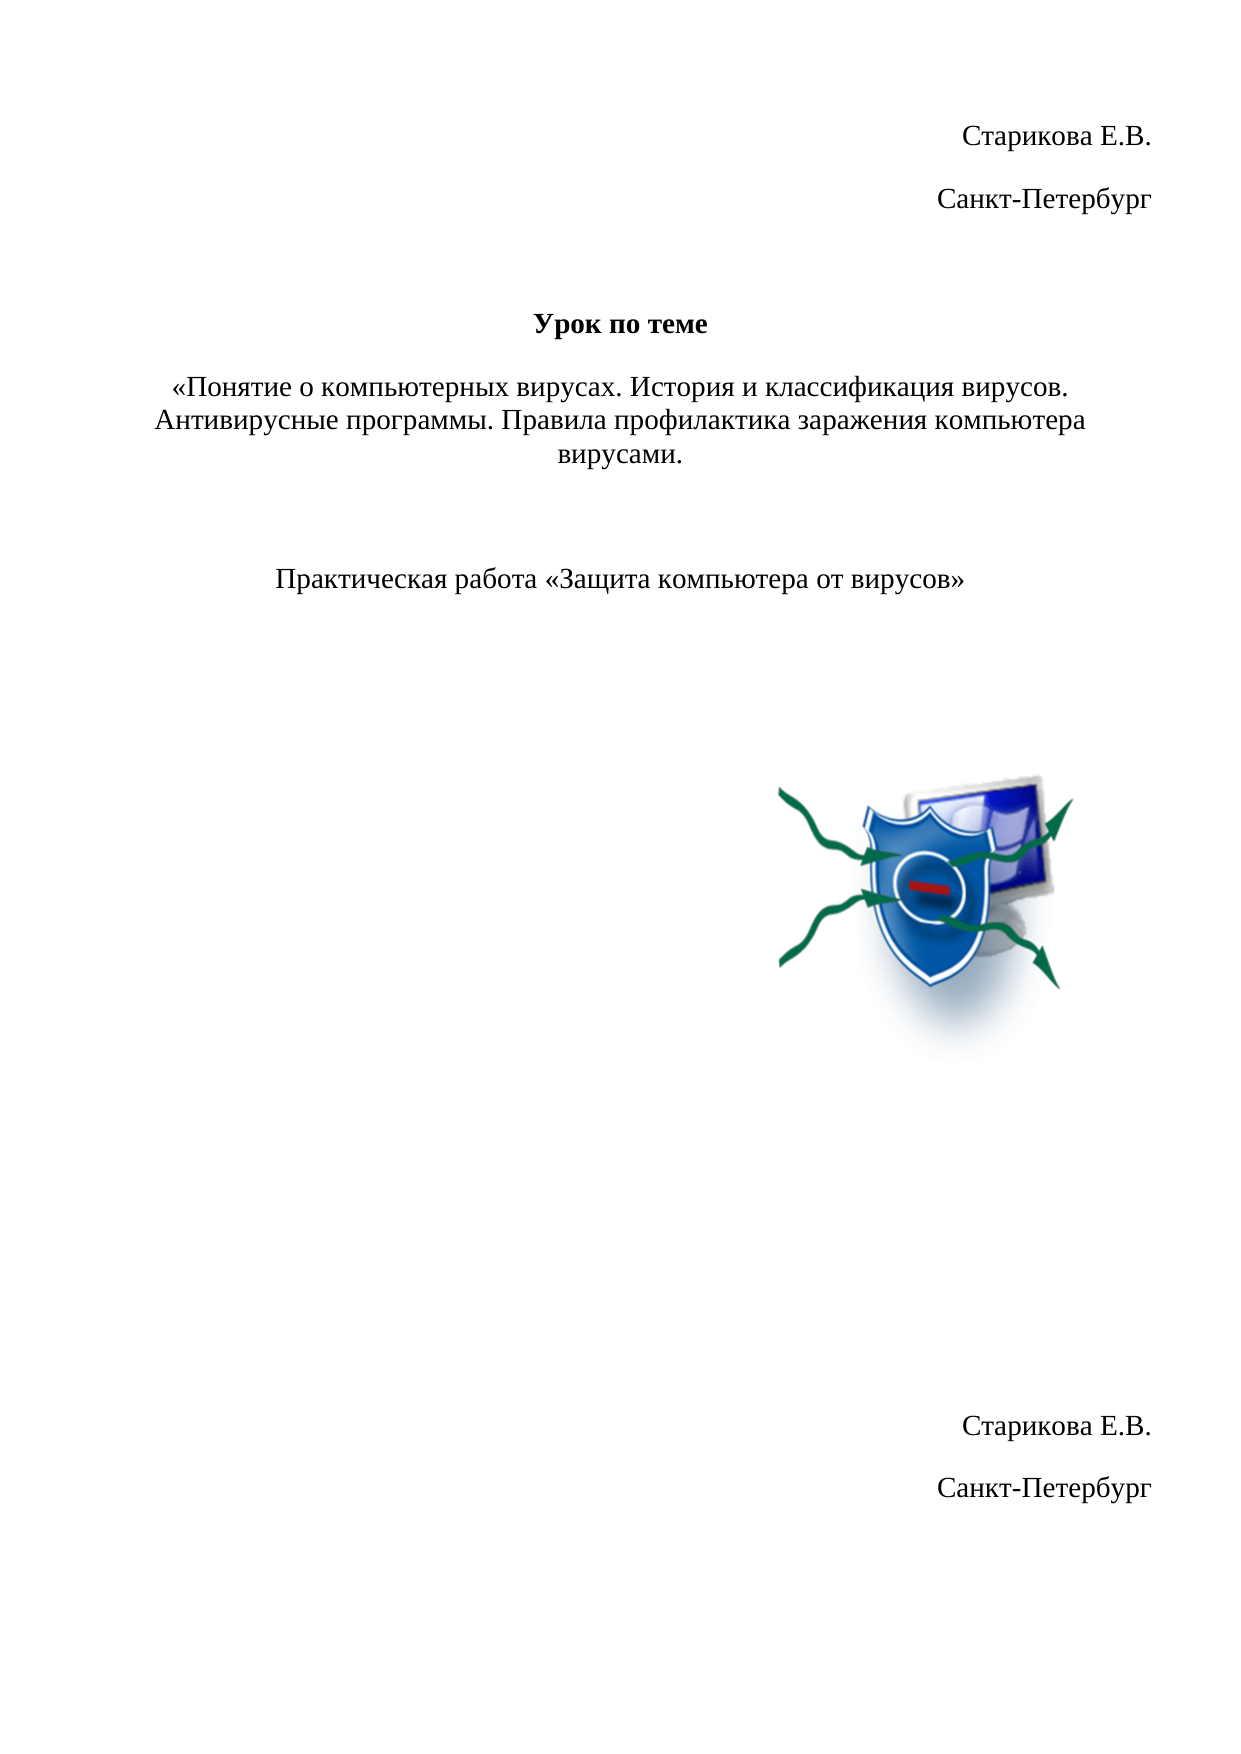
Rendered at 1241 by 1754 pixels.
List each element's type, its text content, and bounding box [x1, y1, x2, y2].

text Старикова Е.В. [89, 118, 1152, 152]
text «Понятие о компьютерных вирусах. История и классификация вирусов. Антивирусные программы. Правила профилактика заражения компьютера вирусами. [89, 369, 1152, 469]
text Санкт-Петербург [89, 1470, 1152, 1504]
text Практическая работа «Защита компьютера от вирусов» [89, 561, 1152, 595]
text Санкт-Петербург [89, 181, 1152, 214]
text Урок по теме [89, 306, 1152, 340]
text Старикова Е.В. [89, 1408, 1152, 1441]
picture [710, 686, 1152, 1065]
